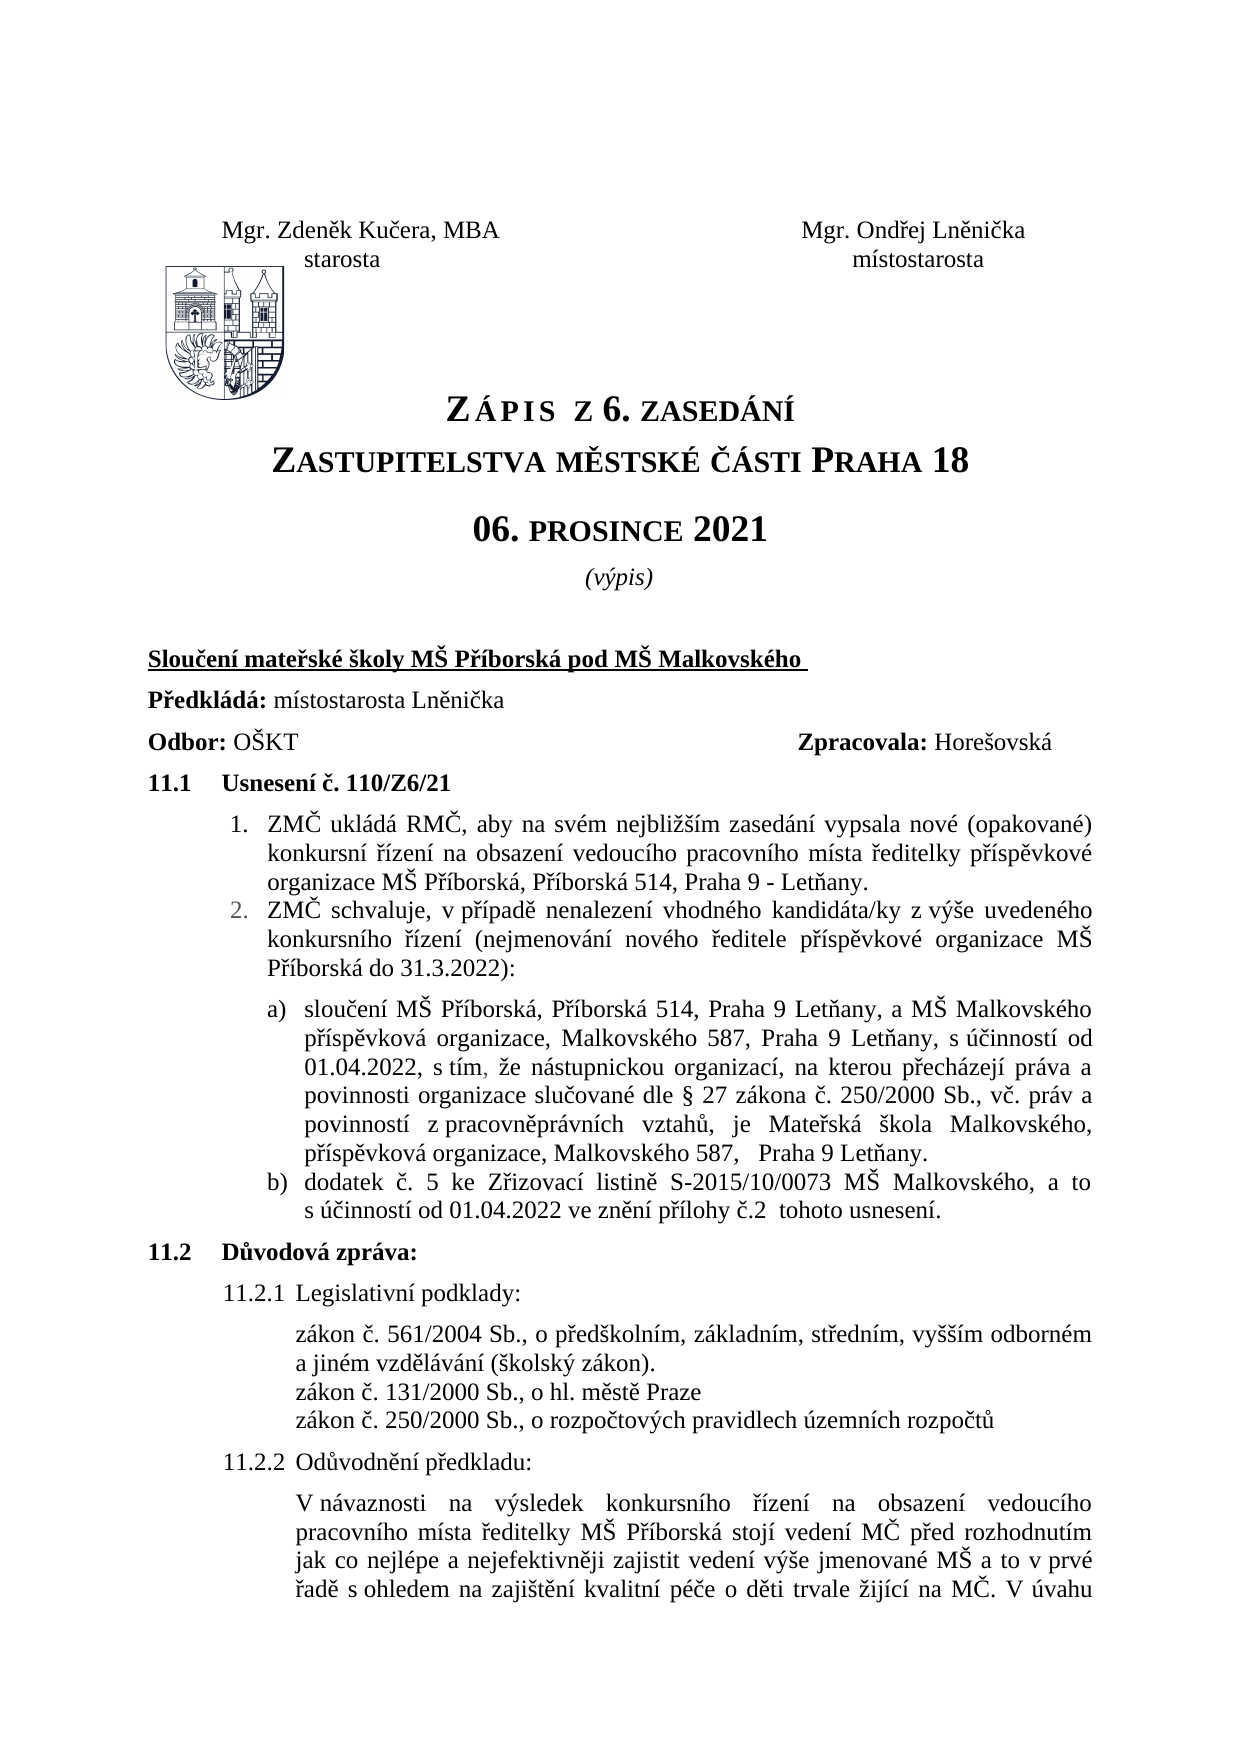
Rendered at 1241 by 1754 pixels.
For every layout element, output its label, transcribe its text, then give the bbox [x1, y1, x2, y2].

text Sloučení mateřské školy MŠ Příborská pod MŠ Malkovského [148, 644, 1093, 673]
text zákon č. 250/2000 Sb., o rozpočtových pravidlech územních rozpočtů [295, 1405, 1093, 1434]
text 11.2.1 Legislativní podklady: [223, 1278, 1093, 1307]
picture [165, 266, 285, 400]
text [295, 1488, 1093, 1603]
text 11.2.2 Odůvodnění předkladu: [223, 1447, 1093, 1475]
text Mgr. Zdeněk Kučera, MBA Mgr. Ondřej Lněnička [148, 215, 1093, 244]
text 11.1 Usnesení č. 110/Z6/21 [148, 768, 1093, 797]
subtitle Zastupitelstva městské části Praha 18 [148, 438, 1093, 481]
list sloučení MŠ Příborská, Příborská 514, Praha 9 Letňany, a MŠ Malkovského příspěvková organizace, Malkovského 587, Praha 9 Letňany, s účinností od 01.04.2022, s tím, že nástupnickou organizací, na kterou přecházejí práva a povinnosti organizace slučované dle § 27 zákona č. 250/2000 Sb., vč. práv a povinností z pracovněprávních vztahů, je Mateřská škola Malkovského, příspěvková organizace, Malkovského 587, Praha 9 Letňany. [267, 994, 1093, 1167]
list dodatek č. 5 ke Zřizovací listině S-2015/10/0073 MŠ Malkovského, a to s účinností od 01.04.2022 ve znění přílohy č.2 tohoto usnesení. [267, 1167, 1093, 1224]
list ZMČ ukládá RMČ, aby na svém nejbližším zasedání vypsala nové (opakované) konkursní řízení na obsazení vedoucího pracovního místa ředitelky příspěvkové organizace MŠ Příborská, Příborská 514, Praha 9 - Letňany. [229, 809, 1093, 895]
text zákon č. 131/2000 Sb., o hl. městě Praze [295, 1377, 1093, 1405]
text starosta místostarosta [148, 244, 1093, 273]
text Předkládá: místostarosta Lněnička [148, 685, 1093, 714]
text 11.2 Důvodová zpráva: [148, 1237, 1093, 1265]
text zákon č. 561/2004 Sb., o předškolním, základním, středním, vyšším odborném a jiném vzdělávání (školský zákon). [295, 1319, 1093, 1377]
list ZMČ schvaluje, v případě nenalezení vhodného kandidáta/ky z výše uvedeného konkursního řízení (nejmenování nového ředitele příspěvkové organizace MŠ Příborská do 31.3.2022): [230, 895, 1093, 982]
subtitle Zápis z 6. zasedání [148, 386, 1093, 429]
text Odbor: OŠKT Zpracovala: Horešovská [148, 727, 1093, 755]
subtitle 06. prosince 2021 [148, 506, 1093, 549]
text (výpis) [148, 562, 1093, 590]
